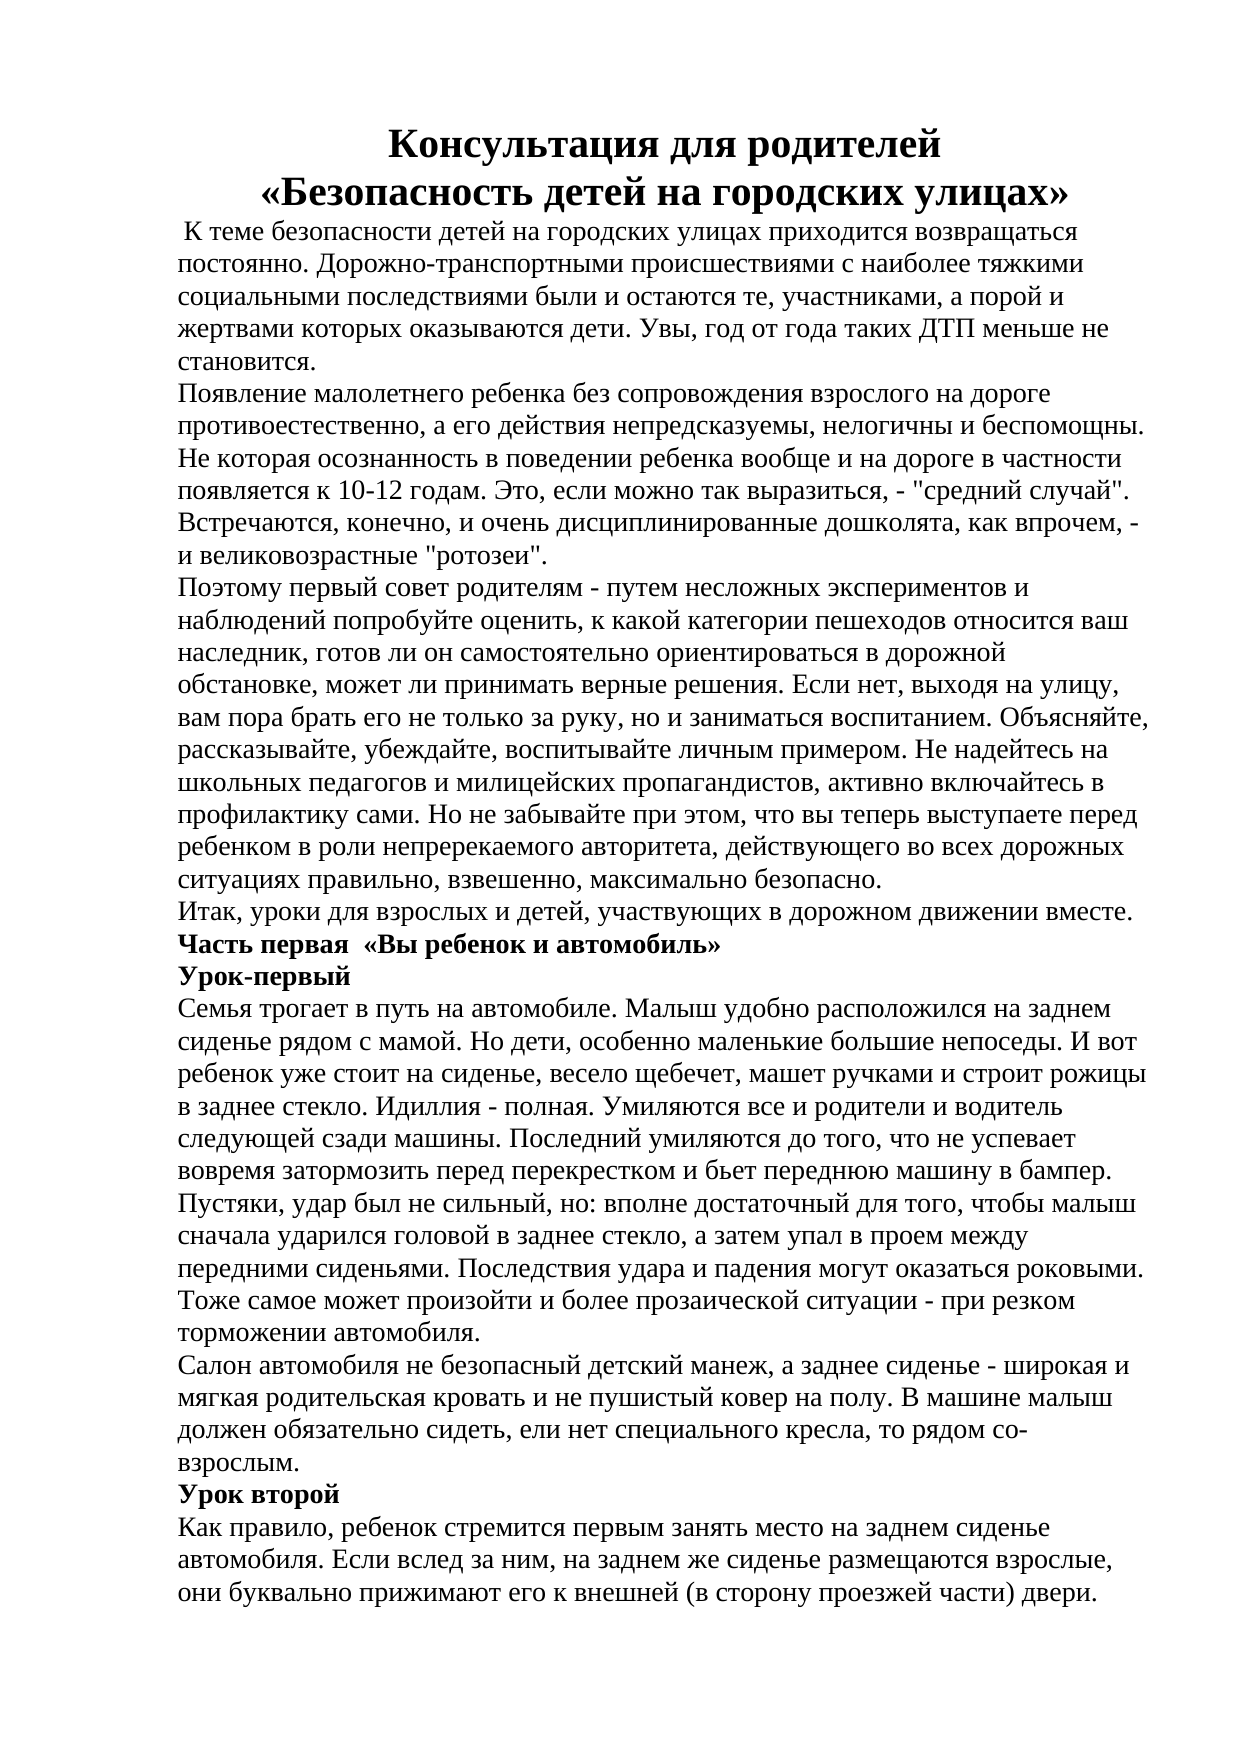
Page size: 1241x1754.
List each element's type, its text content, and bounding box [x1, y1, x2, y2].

text Появление малолетнего ребенка без сопровождения взрослого на дороге противоестественно, а его действия непредсказуемы, нелогичны и беспомощны. Не которая осознанность в поведении ребенка вообще и на дороге в частности появляется к 10-12 годам. Это, если можно так выразиться, - "средний случай". Встречаются, конечно, и очень дисциплинированные дошколята, как впрочем, - и великовозрастные "ротозеи". [177, 376, 1152, 570]
text Семья трогает в путь на автомобиле. Малыш удобно расположился на заднем сиденье рядом с мамой. Но дети, особенно маленькие большие непоседы. И вот ребенок уже стоит на сиденье, весело щебечет, машет ручками и строит рожицы в заднее стекло. Идиллия - полная. Умиляются все и родители и водитель следующей сзади машины. Последний умиляются до того, что не успевает вовремя затормозить перед перекрестком и бьет переднюю машину в бампер. Пустяки, удар был не сильный, но: вполне достаточный для того, чтобы малыш сначала ударился головой в заднее стекло, а затем упал в проем между передними сиденьями. Последствия удара и падения могут оказаться роковыми. Тоже самое может произойти и более прозаической ситуации - при резком торможении автомобиля. [177, 991, 1152, 1348]
text Урок второй [177, 1477, 1152, 1510]
text Часть первая «Вы ребенок и автомобиль» [177, 927, 1152, 959]
text «Безопасность детей на городских улицах» [177, 166, 1152, 214]
text Консультация для родителей [177, 118, 1152, 166]
text К теме безопасности детей на городских улицах приходится возвращаться постоянно. Дорожно-транспортными происшествиями с наиболее тяжкими социальными последствиями были и остаются те, участниками, а порой и жертвами которых оказываются дети. Увы, год от года таких ДТП меньше не становится. [177, 214, 1152, 376]
text Салон автомобиля не безопасный детский манеж, а заднее сиденье - широкая и мягкая родительская кровать и не пушистый ковер на полу. В машине малыш должен обязательно сидеть, ели нет специального кресла, то рядом со-взрослым. [177, 1348, 1152, 1477]
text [177, 1510, 1152, 1607]
text Поэтому первый совет родителям - путем несложных экспериментов и наблюдений попробуйте оценить, к какой категории пешеходов относится ваш наследник, готов ли он самостоятельно ориентироваться в дорожной обстановке, может ли принимать верные решения. Если нет, выходя на улицу, вам пора брать его не только за руку, но и заниматься воспитанием. Объясняйте, рассказывайте, убеждайте, воспитывайте личным примером. Не надейтесь на школьных педагогов и милицейских пропагандистов, активно включайтесь в профилактику сами. Но не забывайте при этом, что вы теперь выступаете перед ребенком в роли непререкаемого авторитета, действующего во всех дорожных ситуациях правильно, взвешенно, максимально безопасно. [177, 570, 1152, 894]
text Итак, уроки для взрослых и детей, участвующих в дорожном движении вместе. [177, 894, 1152, 927]
text Урок-первый [177, 959, 1152, 991]
